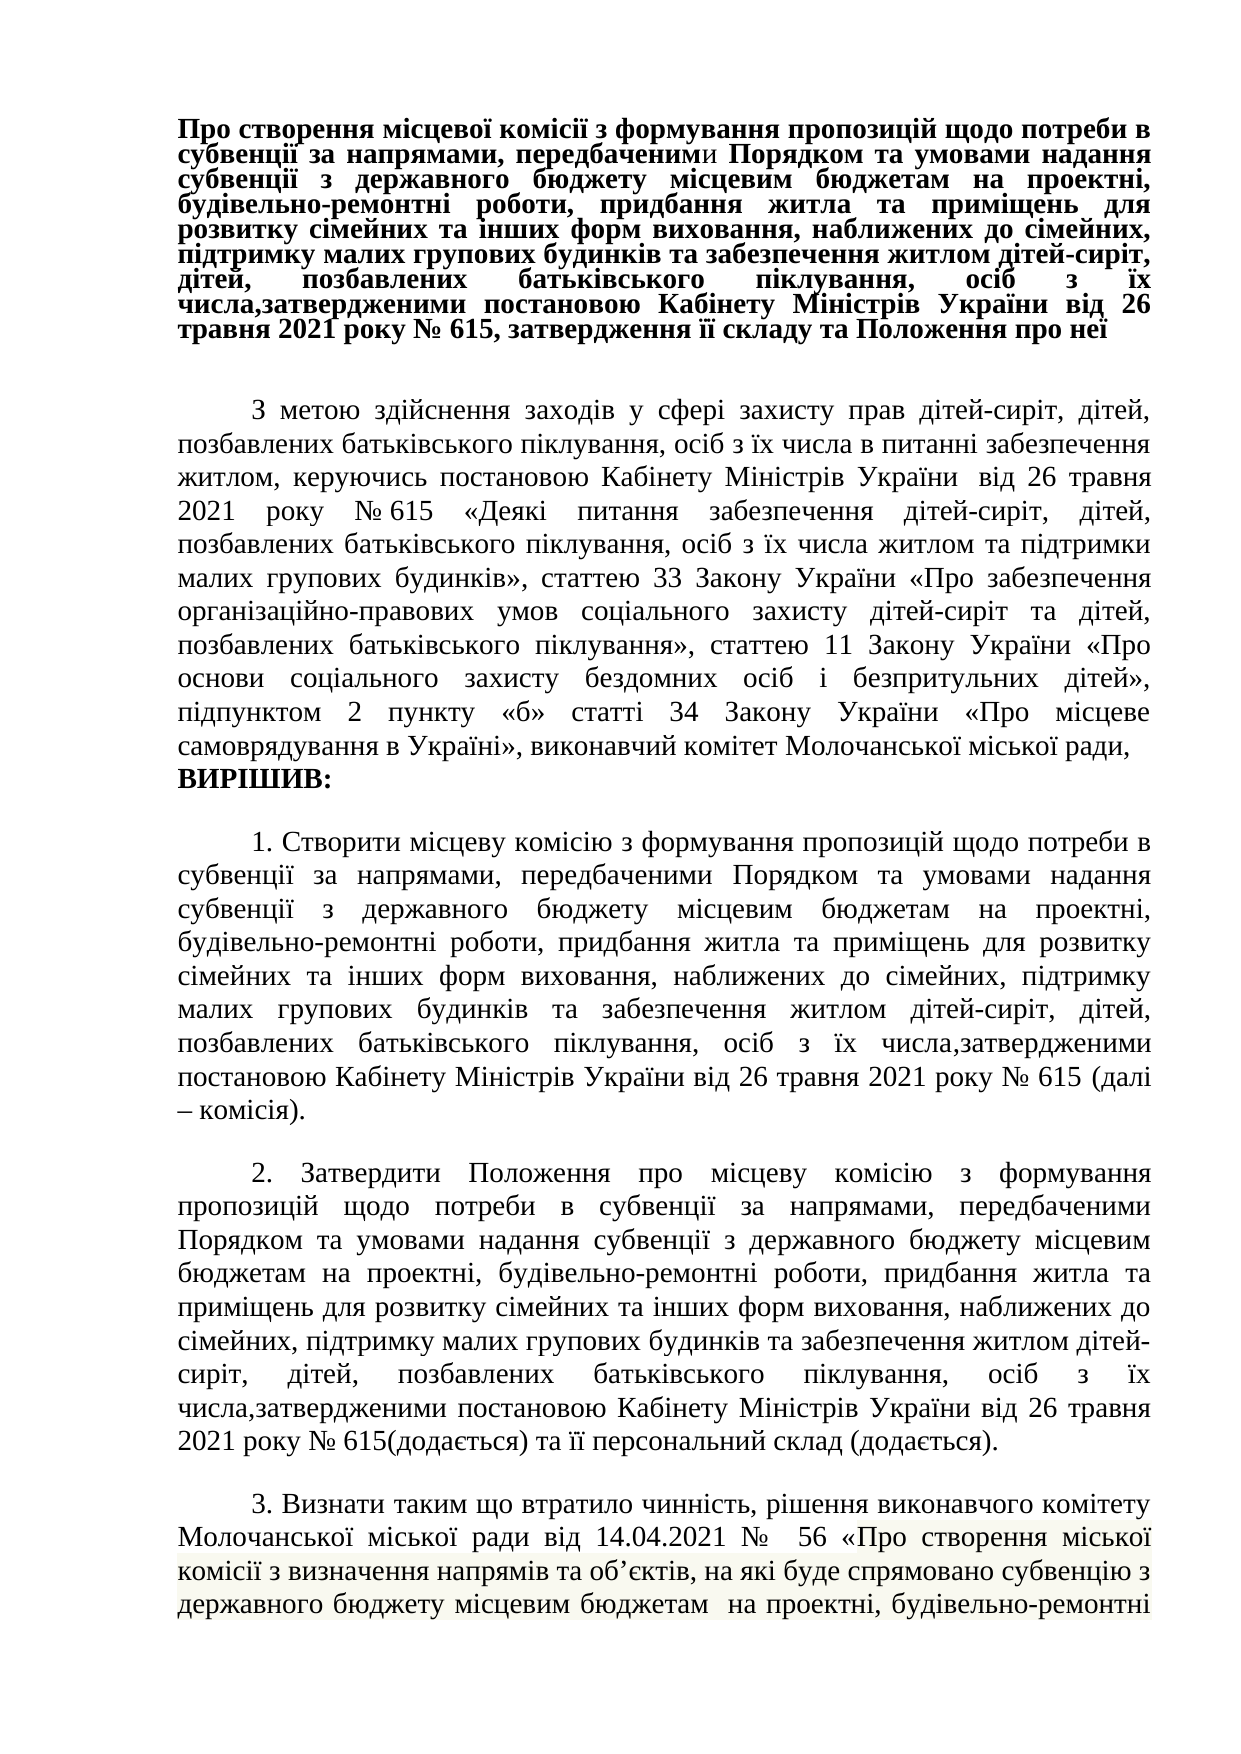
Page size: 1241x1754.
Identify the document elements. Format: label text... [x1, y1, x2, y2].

text 2. Затвердити Положення про місцеву комісію з формування пропозицій щодо потреби в субвенції за напрямами, передбаченими Порядком та умовами надання субвенції з державного бюджету місцевим бюджетам на проектні, будівельно-ремонтні роботи, придбання житла та приміщень для розвитку сімейних та інших форм виховання, наближених до сімейних, підтримку малих групових будинків та забезпечення житлом дітей-сиріт, дітей, позбавлених батьківського піклування, осіб з їх числа,затвердженими постановою Кабінету Міністрів України від 26 травня 2021 року № 615(додається) та її персональний склад (додається). [177, 1390, 1152, 1457]
text 1. Створити місцеву комісію з формування пропозицій щодо потреби в субвенції за напрямами, передбаченими Порядком та умовами надання субвенції з державного бюджету місцевим бюджетам на проектні, будівельно-ремонтні роботи, придбання житла та приміщень для розвитку сімейних та інших форм виховання, наближених до сімейних, підтримку малих групових будинків та забезпечення житлом дітей-сиріт, дітей, позбавлених батьківського піклування, осіб з їх числа,затвердженими постановою Кабінету Міністрів України від 26 травня 2021 року № 615 (далі – комісія). [177, 1025, 1152, 1126]
text Про створення місцевої комісії з формування пропозицій щодо потреби в субвенції за напрямами, передбаченими Порядком та умовами надання субвенції з державного бюджету місцевим бюджетам на проектні, будівельно-ремонтні роботи, придбання житла та приміщень для розвитку сімейних та інших форм виховання, наближених до сімейних, підтримку малих групових будинків та забезпечення житлом дітей-сиріт, дітей, позбавлених батьківського піклування, осіб з їх числа,затвердженими постановою Кабінету Міністрів України від 26 травня 2021 року № 615, затвердження її складу та Положення про неї [177, 118, 1152, 343]
text 1. Створити місцеву комісію з формування пропозицій щодо потреби в субвенції за напрямами, передбаченими Порядком та умовами надання субвенції з державного бюджету місцевим бюджетам на проектні, будівельно-ремонтні роботи, придбання житла та приміщень для розвитку сімейних та інших форм виховання, наближених до сімейних, підтримку малих групових будинків та забезпечення житлом дітей-сиріт, дітей, позбавлених батьківського піклування, осіб з їх числа,затвердженими постановою Кабінету Міністрів України від 26 травня 2021 року № 615 (далі – комісія). [177, 824, 1152, 891]
text ВИРІШИВ: [177, 761, 1152, 795]
text З метою здійснення заходів у сфері захисту прав дітей-сиріт, дітей, позбавлених батьківського піклування, осіб з їх числа в питанні забезпечення житлом, керуючись постановою Кабінету Міністрів України від 26 травня 2021 року № 615 «Деякі питання забезпечення дітей-сиріт, дітей, позбавлених батьківського піклування, осіб з їх числа житлом та підтримки малих групових будинків», статтею 33 Закону України «Про забезпечення організаційно-правових умов соціального захисту дітей-сиріт та дітей, позбавлених батьківського піклування», статтею 11 Закону України «Про основи соціального захисту бездомних осіб і безпритульних дітей», підпунктом 2 пункту «б» статті 34 Закону України «Про місцеве самоврядування в Україні», виконавчий комітет Молочанської міської ради, [177, 560, 1152, 761]
text З метою здійснення заходів у сфері захисту прав дітей-сиріт, дітей, позбавлених батьківського піклування, осіб з їх числа в питанні забезпечення житлом, керуючись постановою Кабінету Міністрів України від 26 травня 2021 року № 615 «Деякі питання забезпечення дітей-сиріт, дітей, позбавлених батьківського піклування, осіб з їх числа житлом та підтримки малих групових будинків», статтею 33 Закону України «Про забезпечення організаційно-правових умов соціального захисту дітей-сиріт та дітей, позбавлених батьківського піклування», статтею 11 Закону України «Про основи соціального захисту бездомних осіб і безпритульних дітей», підпунктом 2 пункту «б» статті 34 Закону України «Про місцеве самоврядування в Україні», виконавчий комітет Молочанської міської ради, [177, 392, 1152, 526]
